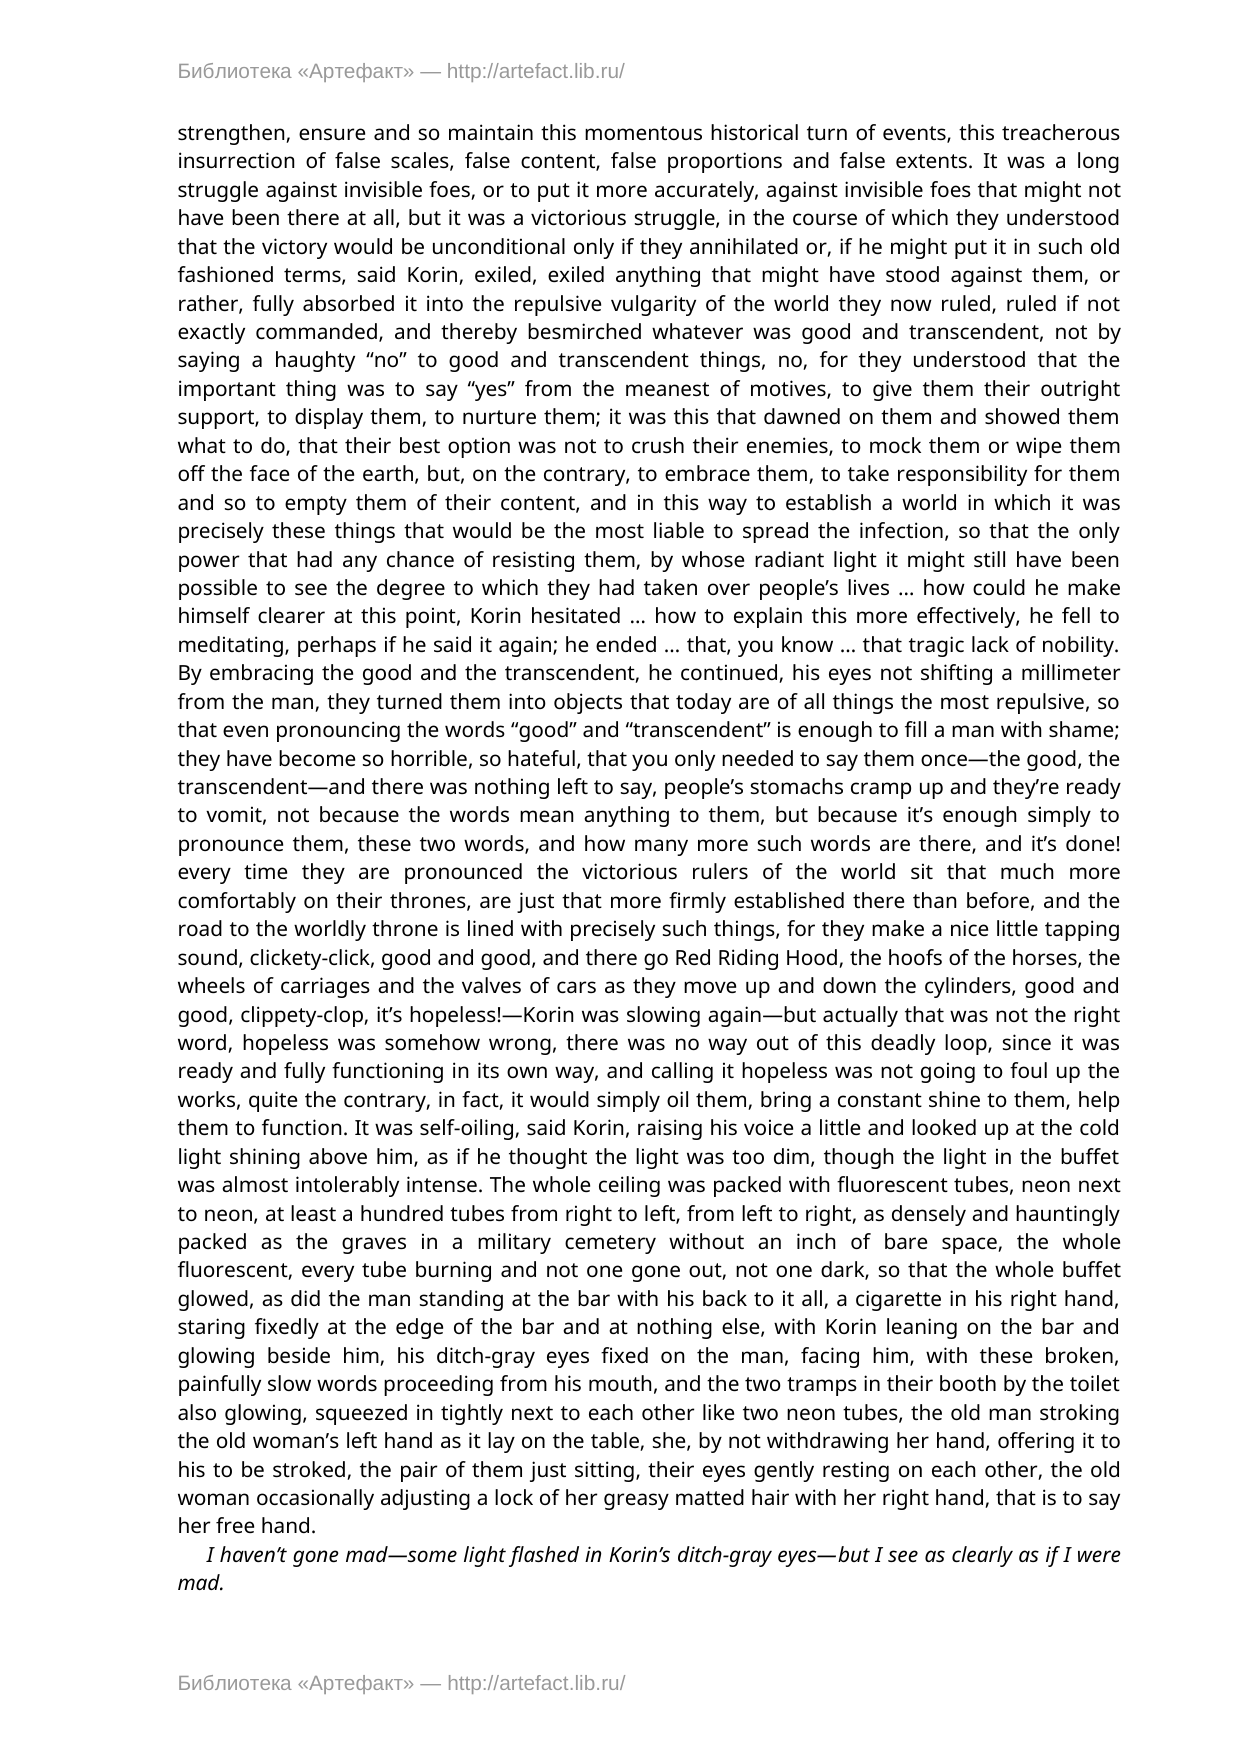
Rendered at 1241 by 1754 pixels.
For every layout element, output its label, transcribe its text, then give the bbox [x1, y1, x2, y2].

text I haven’t gone mad—some light flashed in Korin’s ditch-gray eyes—but I see as clearly as if I were mad. [177, 1540, 1122, 1597]
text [177, 118, 1122, 1540]
